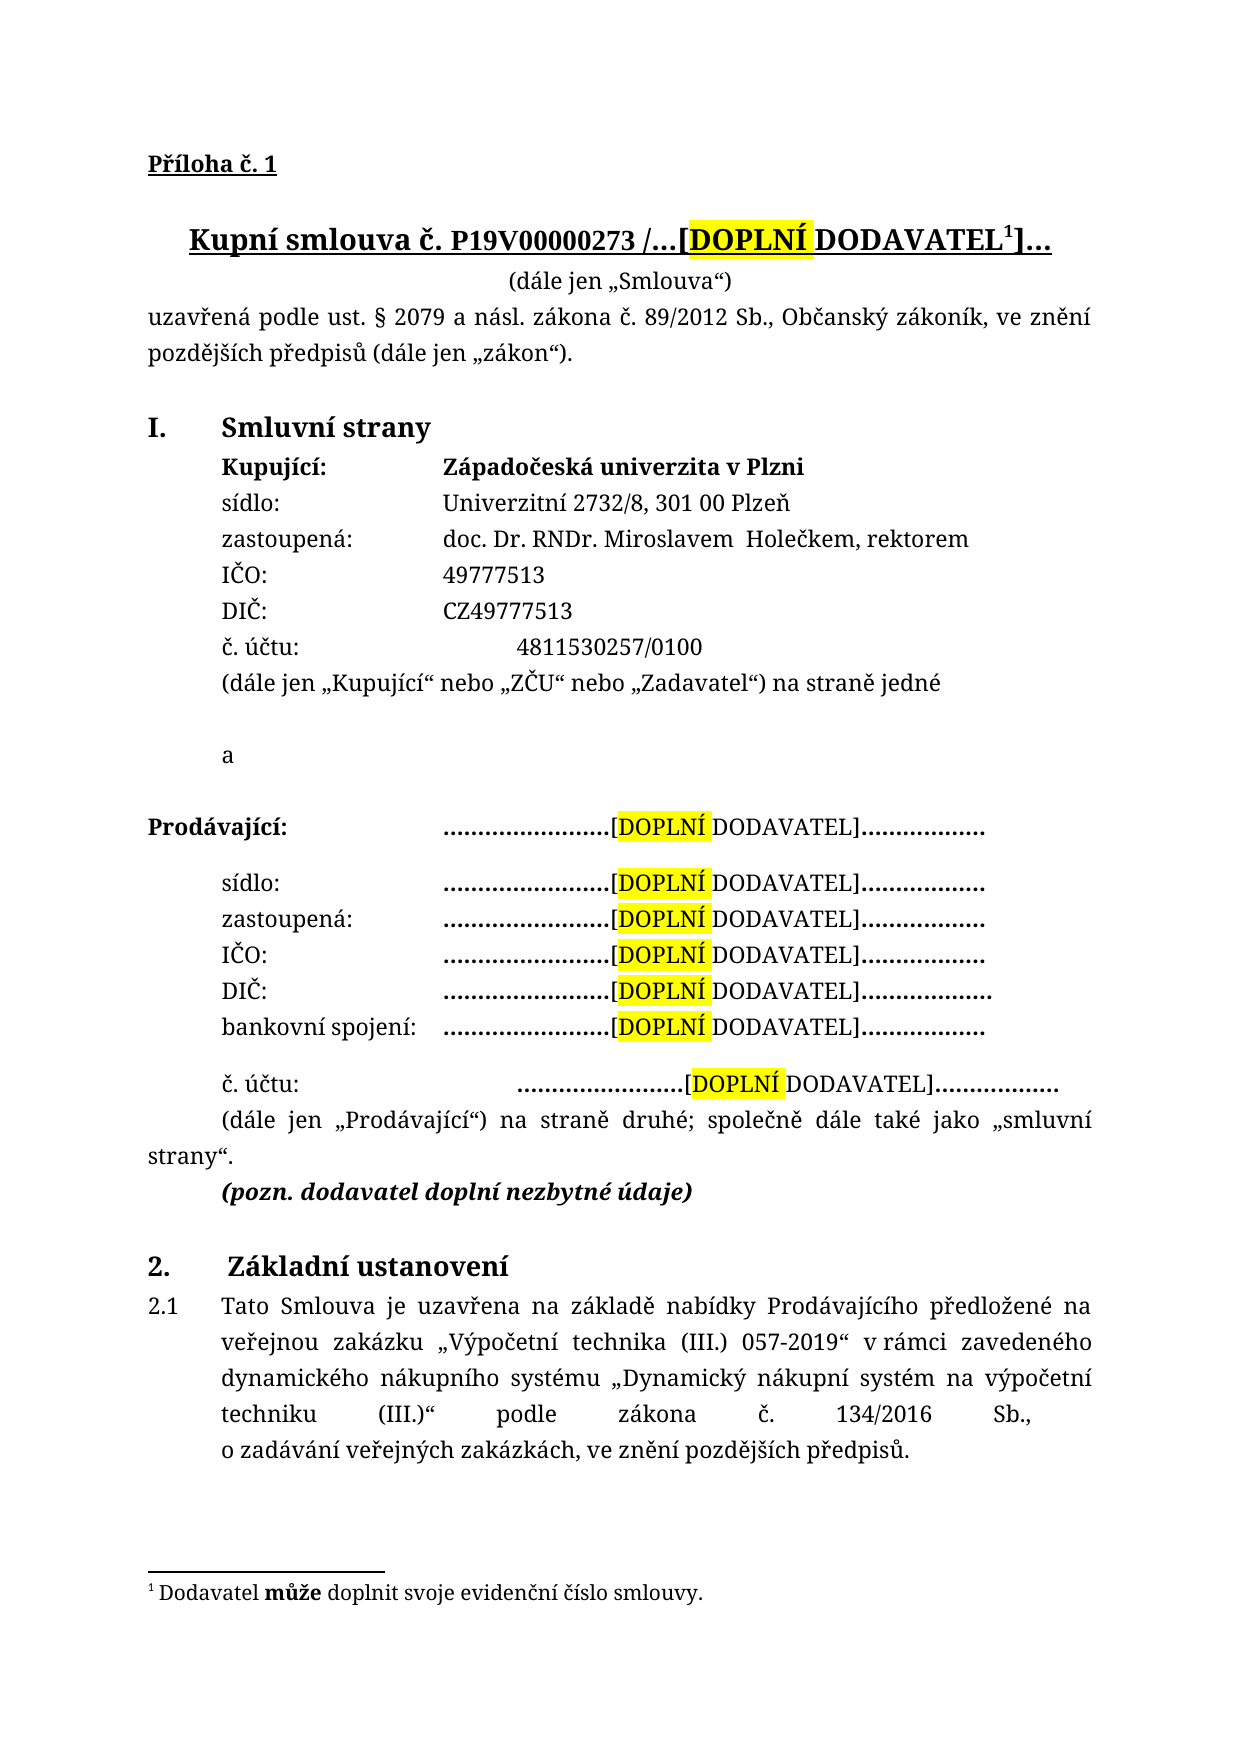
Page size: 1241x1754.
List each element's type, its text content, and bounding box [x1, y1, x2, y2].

text DIČ: ……………………[DOPLNÍ DODAVATEL]………………. [712, 975, 1093, 1006]
text I. Smluvní strany [148, 409, 1093, 446]
text Prodávající: ……………………[DOPLNÍ DODAVATEL]……………… [148, 811, 618, 842]
text (dále jen „Kupující“ nebo „ZČU“ nebo „Zadavatel“) na straně jedné [221, 667, 1093, 698]
text (dále jen „Smlouva“) [148, 265, 1093, 296]
text 2. Základní ustanovení [148, 1248, 1093, 1284]
text č. účtu: 4811530257/0100 [221, 631, 1093, 662]
text sídlo: ……………………[DOPLNÍ DODAVATEL]……………… [221, 867, 1093, 899]
text zastoupená: ……………………[DOPLNÍ DODAVATEL]……………… [712, 903, 1093, 934]
text zastoupená: ……………………[DOPLNÍ DODAVATEL]……………… [221, 903, 618, 934]
text (dále jen „Prodávající“) na straně druhé; společně dále také jako „smluvní strany“. [148, 1104, 1093, 1171]
text č. účtu: ……………………[DOPLNÍ DODAVATEL]……………… [221, 1068, 692, 1099]
text Kupní smlouva č. P19V00000273 /...[DOPLNÍ DODAVATEL]… [148, 219, 1093, 259]
text 2.1 Tato Smlouva je uzavřena na základě nabídky Prodávajícího předložené na veřejnou zakázku „Výpočetní technika (III.) 057-2019“ v rámci zavedeného dynamického nákupního systému „Dynamický nákupní systém na výpočetní techniku (III.)“ podle zákona č. 134/2016 Sb., o zadávání veřejných zakázkách, ve znění pozdějších předpisů. [148, 1290, 1093, 1465]
text a [221, 739, 1093, 770]
text č. účtu: ……………………[DOPLNÍ DODAVATEL]……………… [785, 1068, 1093, 1099]
text Prodávající: ……………………[DOPLNÍ DODAVATEL]……………… [712, 811, 1093, 842]
text bankovní spojení: ……………………[DOPLNÍ DODAVATEL]……………… [148, 1011, 618, 1042]
text Kupující: Západočeská univerzita v Plzni [221, 451, 1093, 482]
text Příloha č. 1 [148, 148, 1093, 179]
text zastoupená: doc. Dr. RNDr. Miroslavem Holečkem, rektorem [221, 523, 1093, 554]
text IČO: ……………………[DOPLNÍ DODAVATEL]……………… [712, 939, 1093, 971]
text IČO: 49777513 [221, 559, 1093, 590]
text uzavřená podle ust. § 2079 a násl. zákona č. 89/2012 Sb., Občanský zákoník, ve znění pozdějších předpisů (dále jen „zákon“). [148, 301, 1093, 368]
text sídlo: Univerzitní 2732/8, 301 00 Plzeň [221, 487, 1093, 518]
text bankovní spojení: ……………………[DOPLNÍ DODAVATEL]……………… [712, 1011, 1093, 1042]
text IČO: ……………………[DOPLNÍ DODAVATEL]……………… [221, 939, 618, 971]
text (pozn. dodavatel doplní nezbytné údaje) [148, 1176, 1093, 1207]
text DIČ: CZ49777513 [221, 595, 1093, 626]
text DIČ: ……………………[DOPLNÍ DODAVATEL]………………. [221, 975, 618, 1006]
